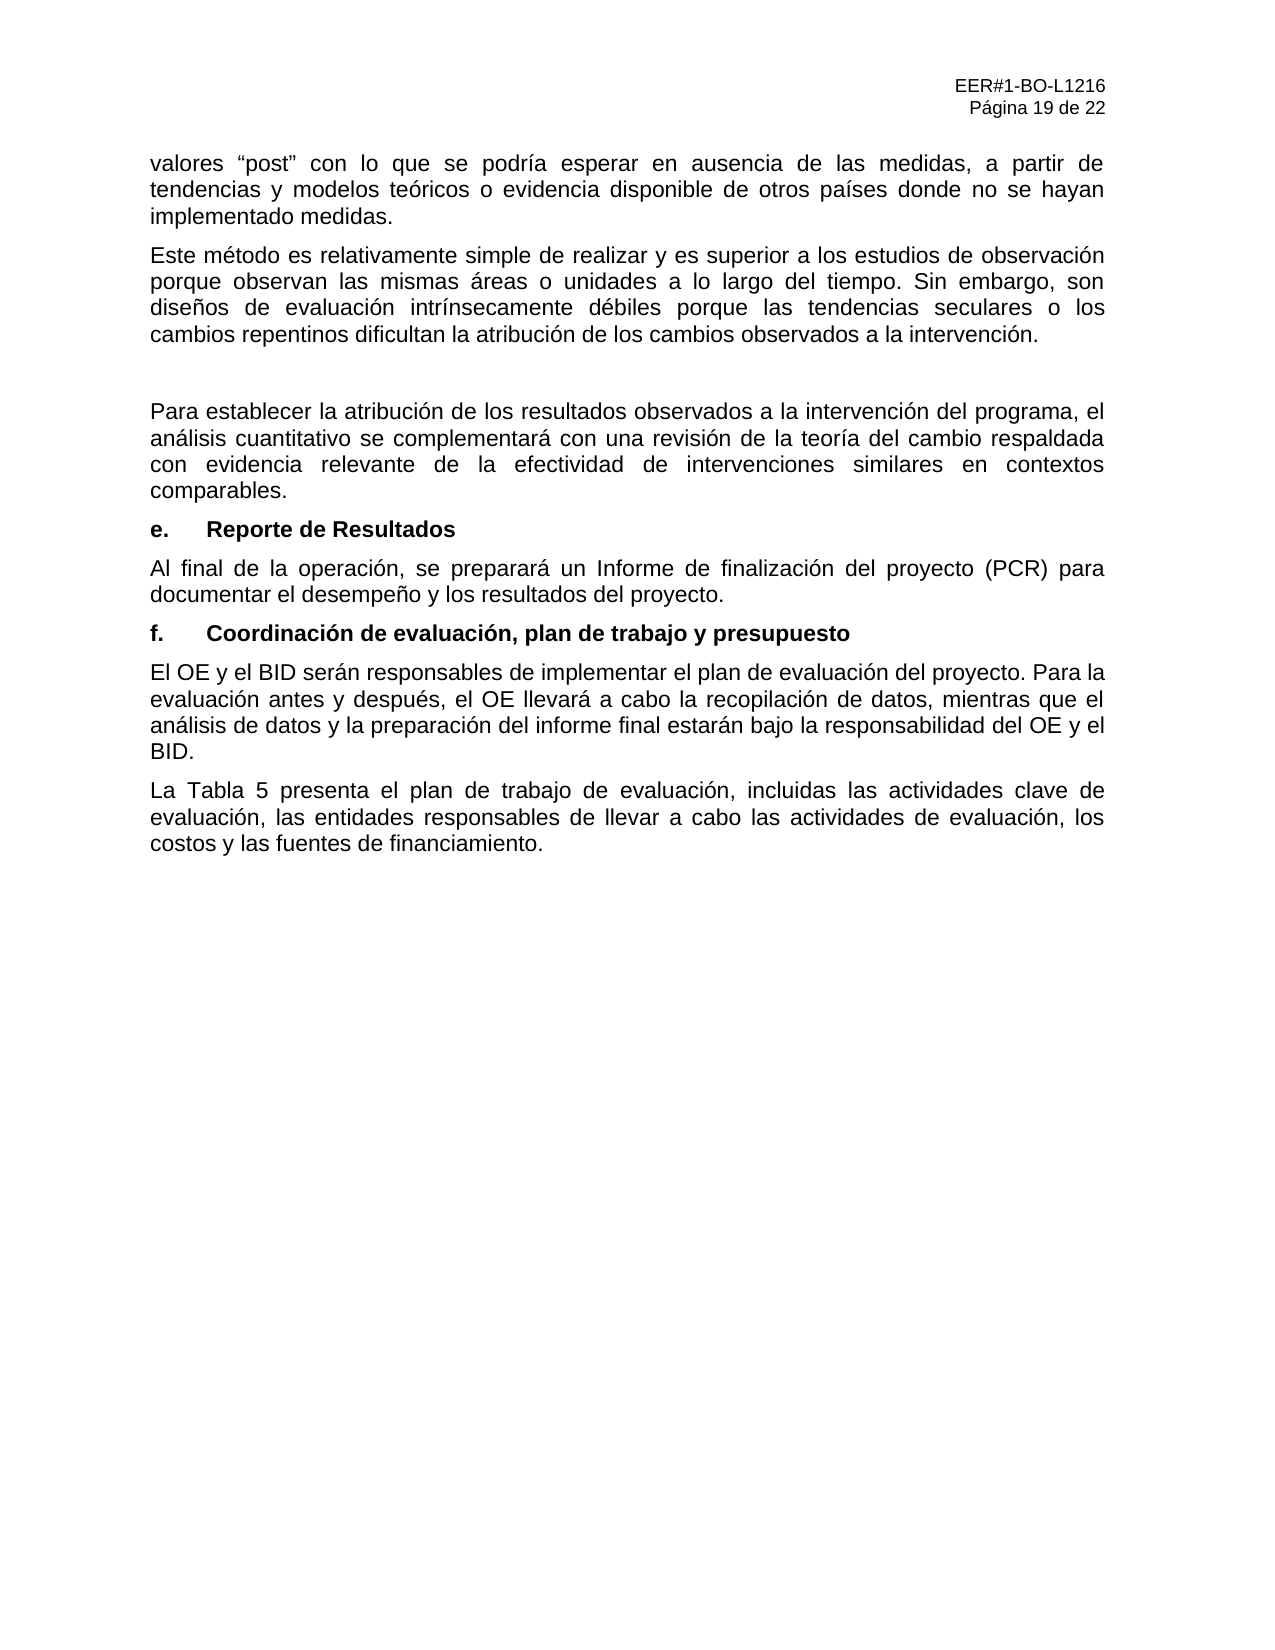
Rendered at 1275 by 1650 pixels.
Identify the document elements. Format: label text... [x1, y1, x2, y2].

text La Tabla 5 presenta el plan de trabajo de evaluación, incluidas las actividades clave de evaluación, las entidades responsables de llevar a cabo las actividades de evaluación, los costos y las fuentes de financiamiento. [150, 777, 1106, 856]
list Coordinación de evaluación, plan de trabajo y presupuesto [150, 620, 1106, 647]
list Reporte de Resultados [150, 516, 1106, 543]
text Para establecer la atribución de los resultados observados a la intervención del programa, el análisis cuantitativo se complementará con una revisión de la teoría del cambio respaldada con evidencia relevante de la efectividad de intervenciones similares en contextos comparables. [150, 398, 1106, 504]
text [150, 150, 1106, 229]
text El OE y el BID serán responsables de implementar el plan de evaluación del proyecto. Para la evaluación antes y después, el OE llevará a cabo la recopilación de datos, mientras que el análisis de datos y la preparación del informe final estarán bajo la responsabilidad del OE y el BID. [150, 659, 1106, 764]
text Al final de la operación, se preparará un Informe de finalización del proyecto (PCR) para documentar el desempeño y los resultados del proyecto. [150, 555, 1106, 608]
text Este método es relativamente simple de realizar y es superior a los estudios de observación porque observan las mismas áreas o unidades a lo largo del tiempo. Sin embargo, son diseños de evaluación intrínsecamente débiles porque las tendencias seculares o los cambios repentinos dificultan la atribución de los cambios observados a la intervención. [150, 242, 1106, 347]
